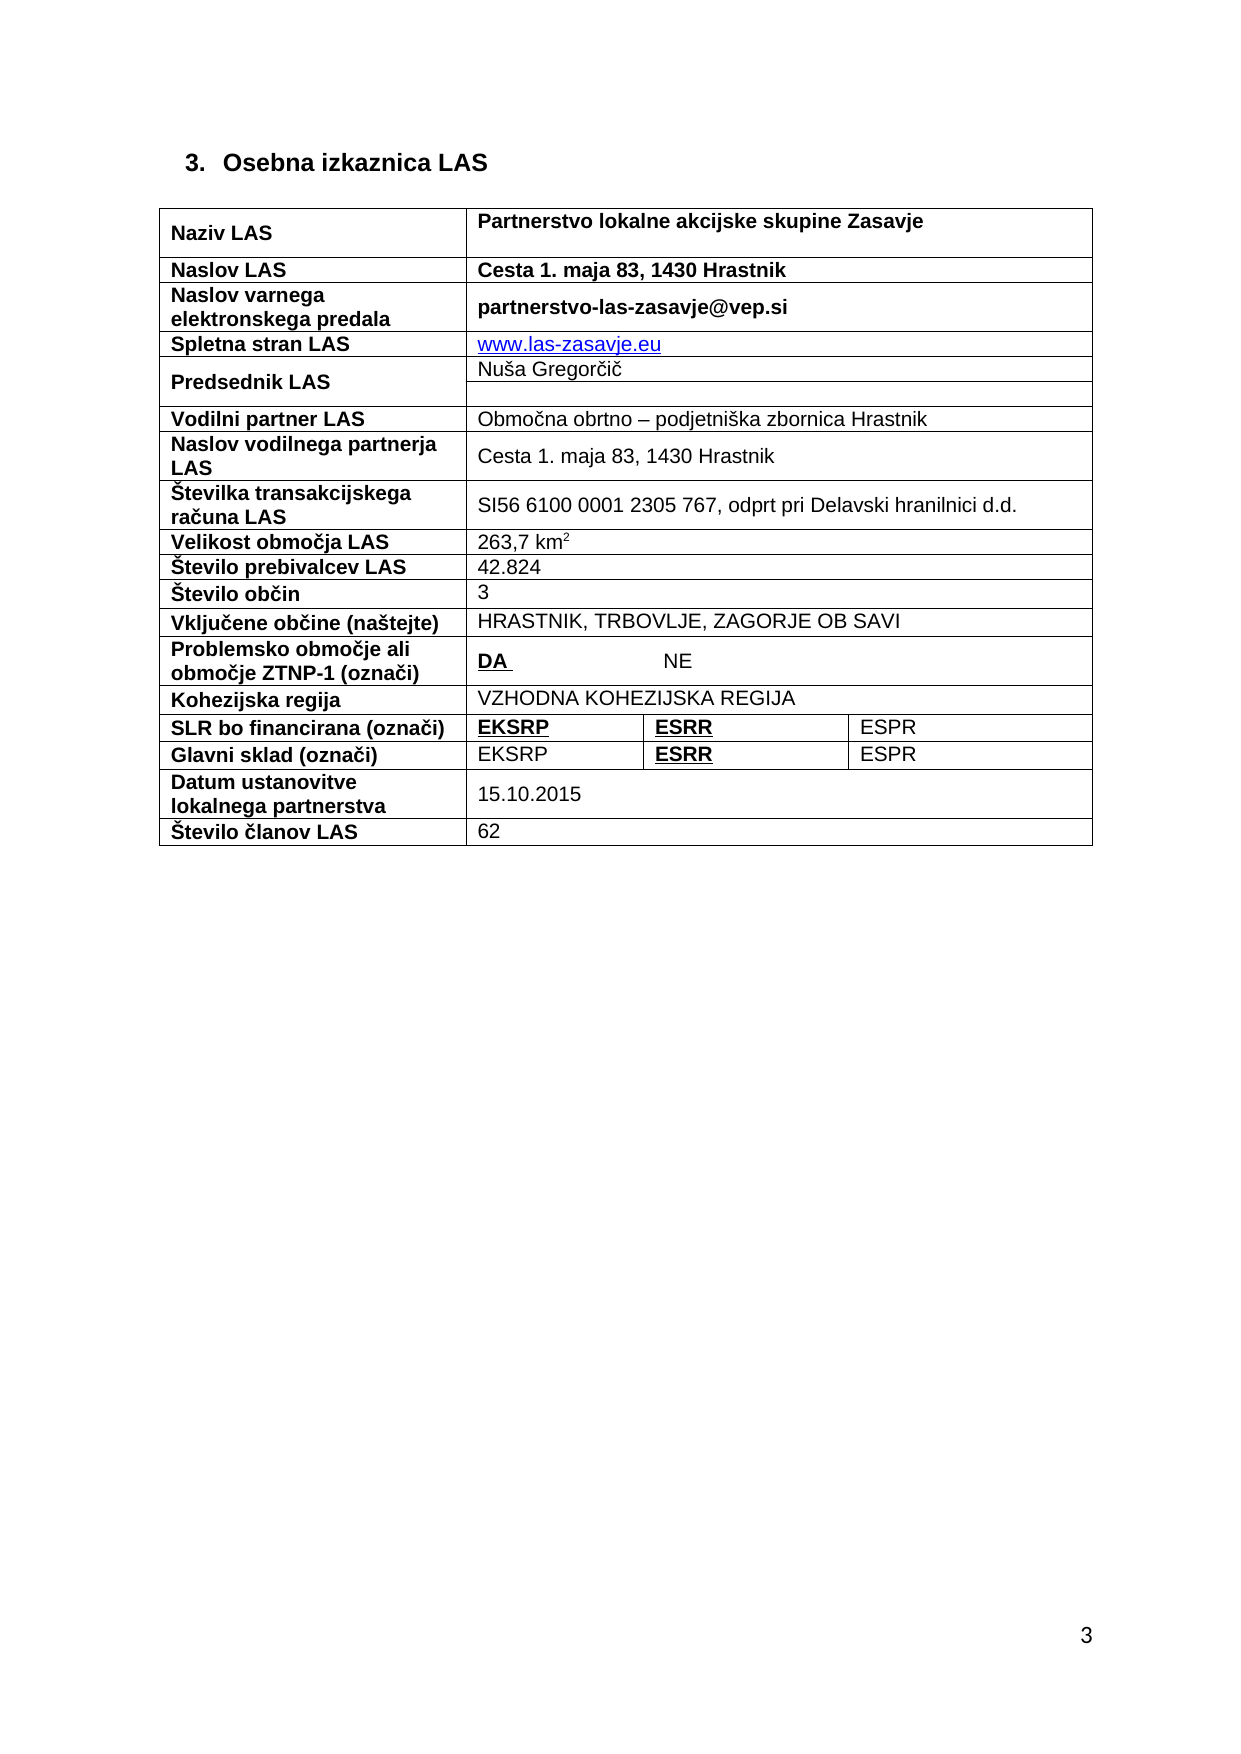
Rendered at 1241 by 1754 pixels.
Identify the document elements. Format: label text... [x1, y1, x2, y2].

table_cell EKSRP [467, 742, 643, 768]
table_cell Naslov varnega elektronskega predala [160, 283, 466, 331]
table_cell 42.824 [467, 555, 1092, 579]
table_cell EKSRP [467, 715, 643, 741]
table_cell SI56 6100 0001 2305 767, odprt pri Delavski hranilnici d.d. [467, 481, 1092, 529]
table_cell Naslov LAS [160, 258, 466, 282]
table_cell www.las-zasavje.eu [467, 332, 1092, 356]
table_cell [467, 382, 1092, 406]
table_cell Število občin [160, 580, 466, 607]
table_cell Območna obrtno – podjetniška zbornica Hrastnik [467, 407, 1092, 431]
table_cell 3 [467, 580, 1092, 607]
table_cell Vključene občine (naštejte) [160, 609, 466, 636]
table_cell Predsednik LAS [160, 357, 466, 406]
table_cell ESPR [849, 715, 1092, 741]
table_cell Problemsko območje ali območje ZTNP-1 (označi) [160, 637, 466, 685]
table_cell Datum ustanovitve lokalnega partnerstva [160, 770, 466, 817]
table_cell Kohezijska regija [160, 686, 466, 713]
table_cell HRASTNIK, TRBOVLJE, ZAGORJE OB SAVI [467, 609, 1092, 636]
table_cell Glavni sklad (označi) [160, 742, 466, 768]
table_cell 263,7 km2 [467, 530, 1092, 554]
table_cell Velikost območja LAS [160, 530, 466, 554]
table_cell Številka transakcijskega računa LAS [160, 481, 466, 529]
table_cell Naslov vodilnega partnerja LAS [160, 432, 466, 480]
table_cell Število prebivalcev LAS [160, 555, 466, 579]
table_cell Vodilni partner LAS [160, 407, 466, 431]
table_cell ESPR [849, 742, 1092, 768]
table_cell ESRR [644, 715, 848, 741]
table_header Naziv LAS [160, 209, 466, 257]
table_cell DA NE [467, 637, 1092, 685]
table_cell ESRR [644, 742, 848, 768]
table_cell Cesta 1. maja 83, 1430 Hrastnik [467, 258, 1092, 282]
table_cell SLR bo financirana (označi) [160, 715, 466, 741]
table_cell Spletna stran LAS [160, 332, 466, 356]
table_cell 62 [467, 819, 1092, 845]
table_cell Cesta 1. maja 83, 1430 Hrastnik [467, 432, 1092, 480]
table_header Partnerstvo lokalne akcijske skupine Zasavje [467, 209, 1092, 257]
table_cell partnerstvo-las-zasavje@vep.si [467, 283, 1092, 331]
table_cell Število članov LAS [160, 819, 466, 845]
table_cell Nuša Gregorčič [467, 357, 1092, 381]
table_cell 15.10.2015 [467, 770, 1092, 817]
table_cell VZHODNA KOHEZIJSKA REGIJA [467, 686, 1092, 713]
subtitle Osebna izkaznica LAS [185, 148, 1093, 176]
